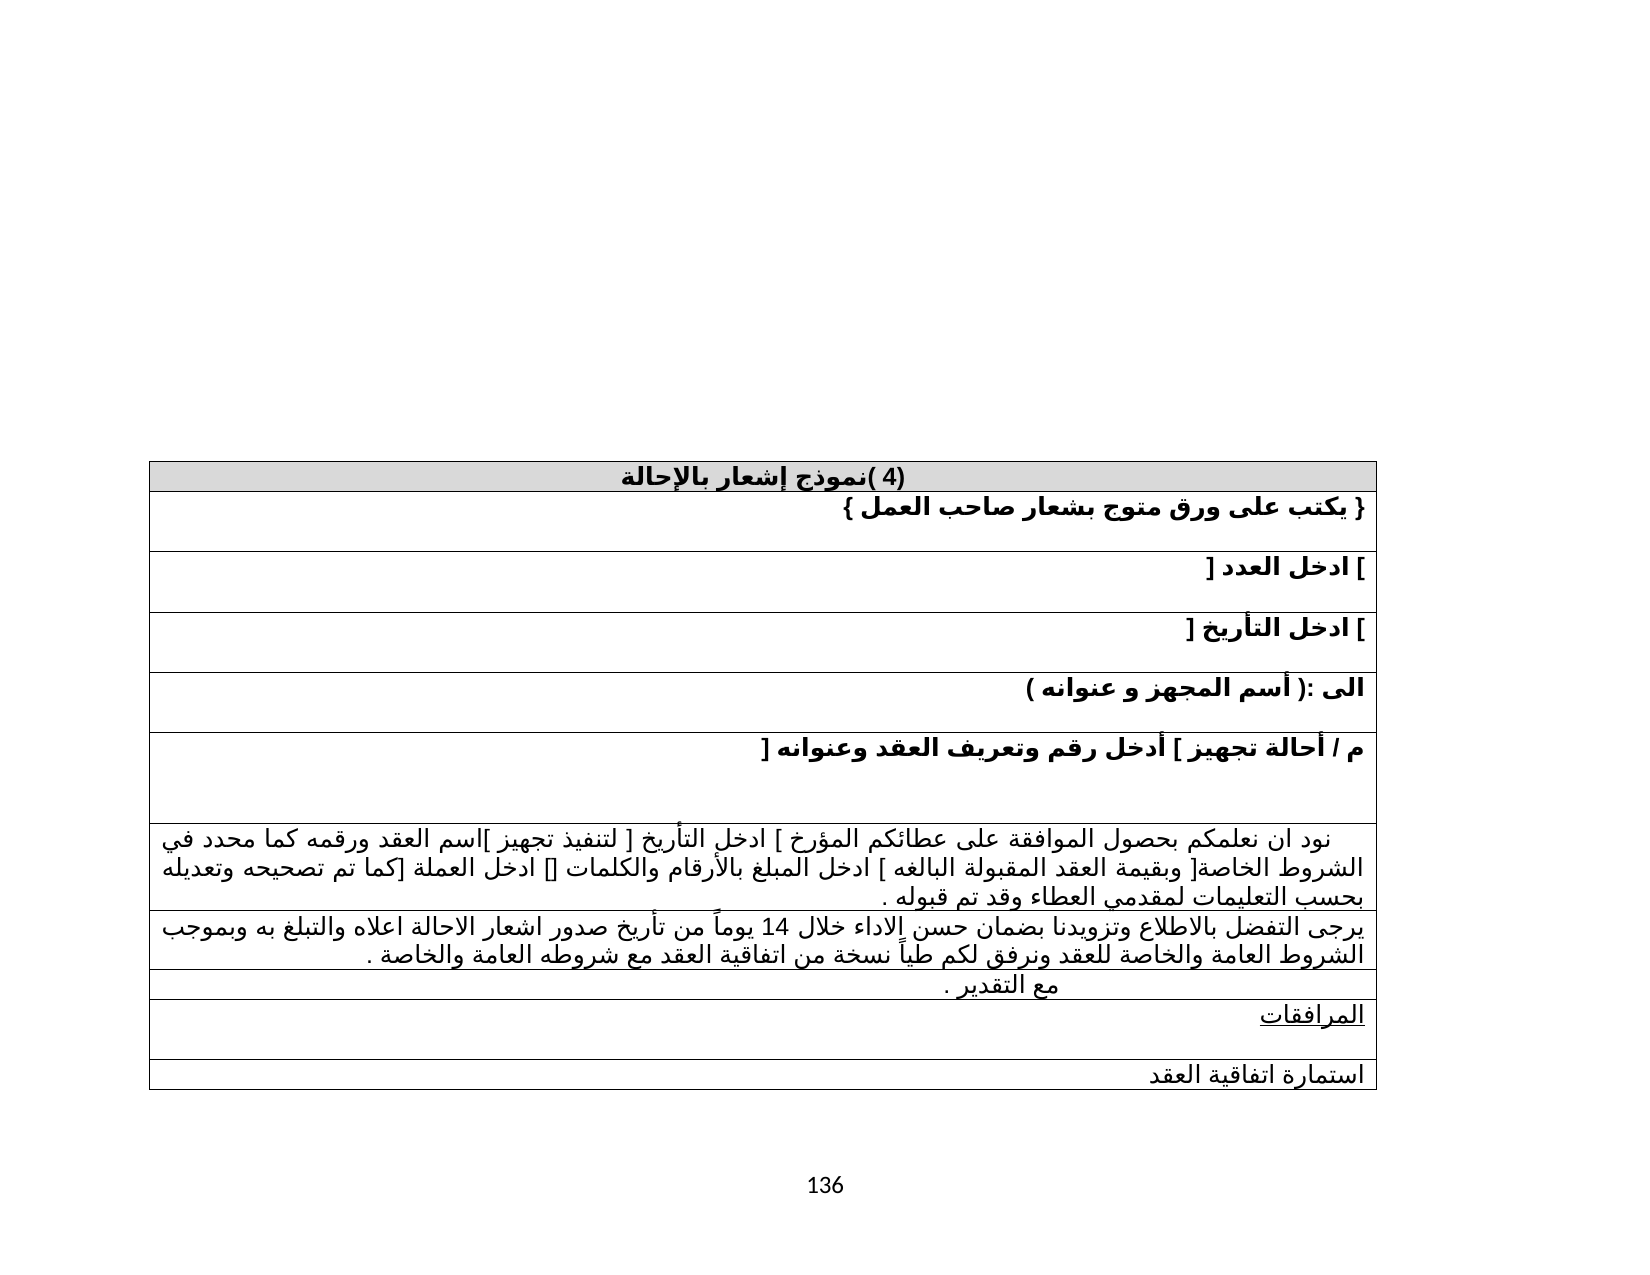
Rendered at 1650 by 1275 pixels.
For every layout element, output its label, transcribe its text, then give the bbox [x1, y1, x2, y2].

table_cell نود ان نعلمكم بحصول الموافقة على عطائكم المؤرخ ] ادخل التأريخ [ لتنفيذ تجهيز ]اسم العقد ورقمه كما محدد في الشروط الخاصة[ وبقيمة العقد المقبولة البالغه ] ادخل المبلغ بالأرقام والكلمات [] ادخل العملة [كما تم تصحيحه وتعديله بحسب التعليمات لمقدمي العطاء وقد تم قبوله . [150, 824, 1376, 910]
table_cell المرافقات [150, 1000, 1376, 1059]
table_header (4 )نموذج إشعار بالإحالة [150, 462, 1376, 491]
table_cell الى :( أسم المجهز و عنوانه ) [150, 673, 1376, 732]
table_cell ] ادخل التأريخ [ [150, 613, 1376, 672]
table_cell يرجى التفضل بالاطلاع وتزويدنا بضمان حسن الاداء خلال 14 يوماً من تأريخ صدور اشعار الاحالة اعلاه والتبلغ به وبموجب الشروط العامة والخاصة للعقد ونرفق لكم طياً نسخة من اتفاقية العقد مع شروطه العامة والخاصة . [150, 911, 1376, 969]
table_cell م / أحالة تجهيز ] أدخل رقم وتعريف العقد وعنوانه [ [150, 733, 1376, 823]
table_cell { يكتب على ورق متوج بشعار صاحب العمل } [150, 492, 1376, 551]
table_cell مع التقدير . [150, 970, 1376, 999]
table_cell ] ادخل العدد [ [150, 552, 1376, 612]
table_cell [150, 1060, 1376, 1089]
